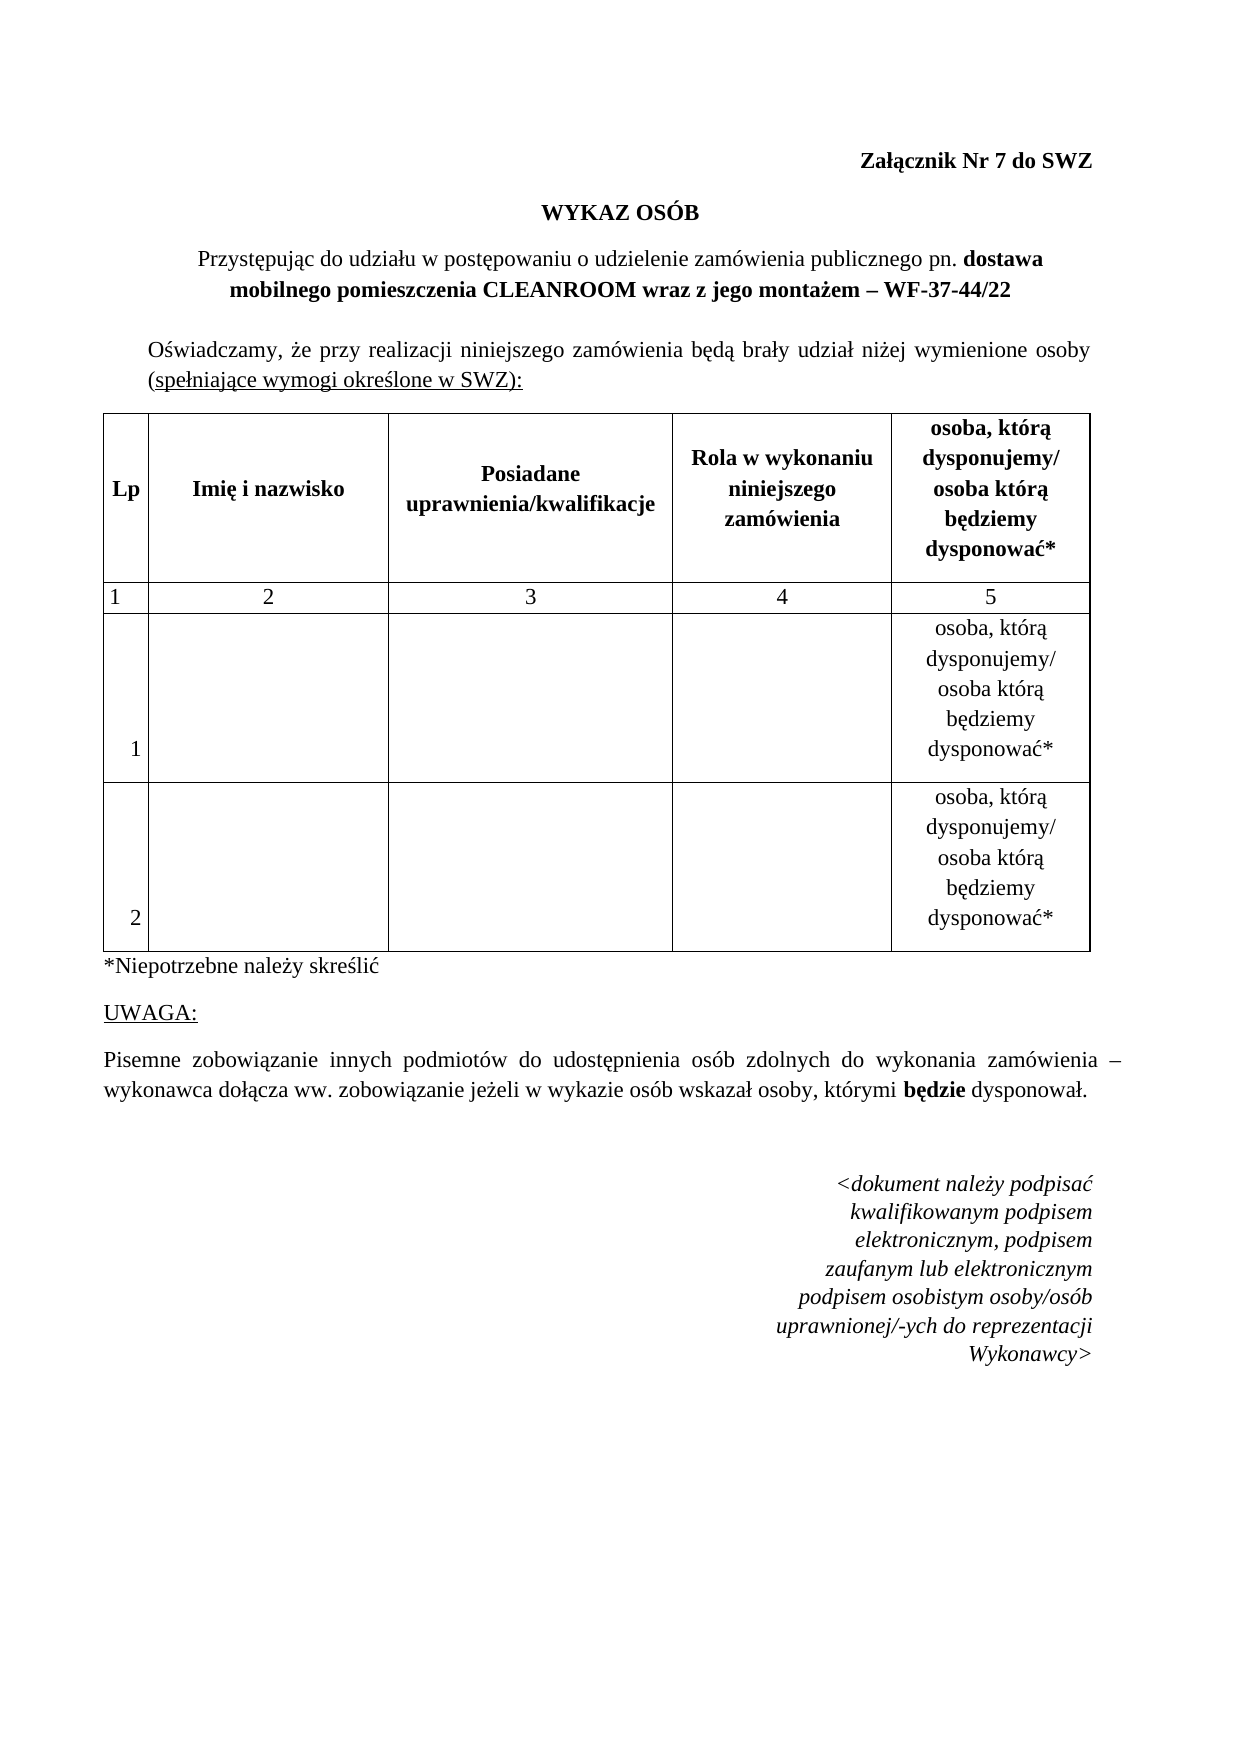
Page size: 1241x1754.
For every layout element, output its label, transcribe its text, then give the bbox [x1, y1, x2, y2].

table_cell [389, 783, 672, 951]
table_header Lp [104, 414, 148, 582]
table_header Rola w wykonaniu niniejszego zamówienia [673, 414, 891, 582]
text Pisemne zobowiązanie innych podmiotów do udostępnienia osób zdolnych do wykonania zamówienia – wykonawca dołącza ww. zobowiązanie jeżeli w wykazie osób wskazał osoby, którymi będzie dysponował. [103, 1046, 1122, 1102]
table_header Imię i nazwisko [149, 414, 388, 582]
table_cell osoba, którą dysponujemy/ osoba którą będziemy dysponować* [892, 783, 1089, 951]
table_cell [149, 614, 388, 782]
table_cell 4 [673, 583, 891, 613]
table_header Posiadane uprawnienia/kwalifikacje [389, 414, 672, 582]
text <dokument należy podpisać kwalifikowanym podpisem elektronicznym, podpisem zaufanym lub elektronicznym podpisem osobistym osoby/osób uprawnionej/-ych do reprezentacji Wykonawcy> [768, 1169, 1093, 1367]
table_cell 1 [104, 614, 148, 782]
table_cell 1 [104, 583, 148, 613]
table_cell [673, 783, 891, 951]
table_cell 3 [389, 583, 672, 613]
text *Niepotrzebne należy skreślić [103, 952, 1093, 978]
table_header osoba, którą dysponujemy/ osoba którą będziemy dysponować* [892, 414, 1089, 582]
text WYKAZ OSÓB [148, 199, 1093, 225]
table_cell [673, 614, 891, 782]
table_cell osoba, którą dysponujemy/ osoba którą będziemy dysponować* [892, 614, 1089, 782]
table_cell 5 [892, 583, 1089, 613]
text UWAGA: [103, 999, 1093, 1025]
table_cell 2 [149, 583, 388, 613]
table_cell [389, 614, 672, 782]
text Przystępując do udziału w postępowaniu o udzielenie zamówienia publicznego pn. dostawa mobilnego pomieszczenia CLEANROOM wraz z jego montażem – WF-37-44/22 [148, 246, 1093, 302]
table_cell 2 [104, 783, 148, 951]
table_cell [149, 783, 388, 951]
text Oświadczamy, że przy realizacji niniejszego zamówienia będą brały udział niżej wymienione osoby (spełniające wymogi określone w SWZ): [148, 336, 1093, 393]
text Załącznik Nr 7 do SWZ [148, 148, 1093, 174]
